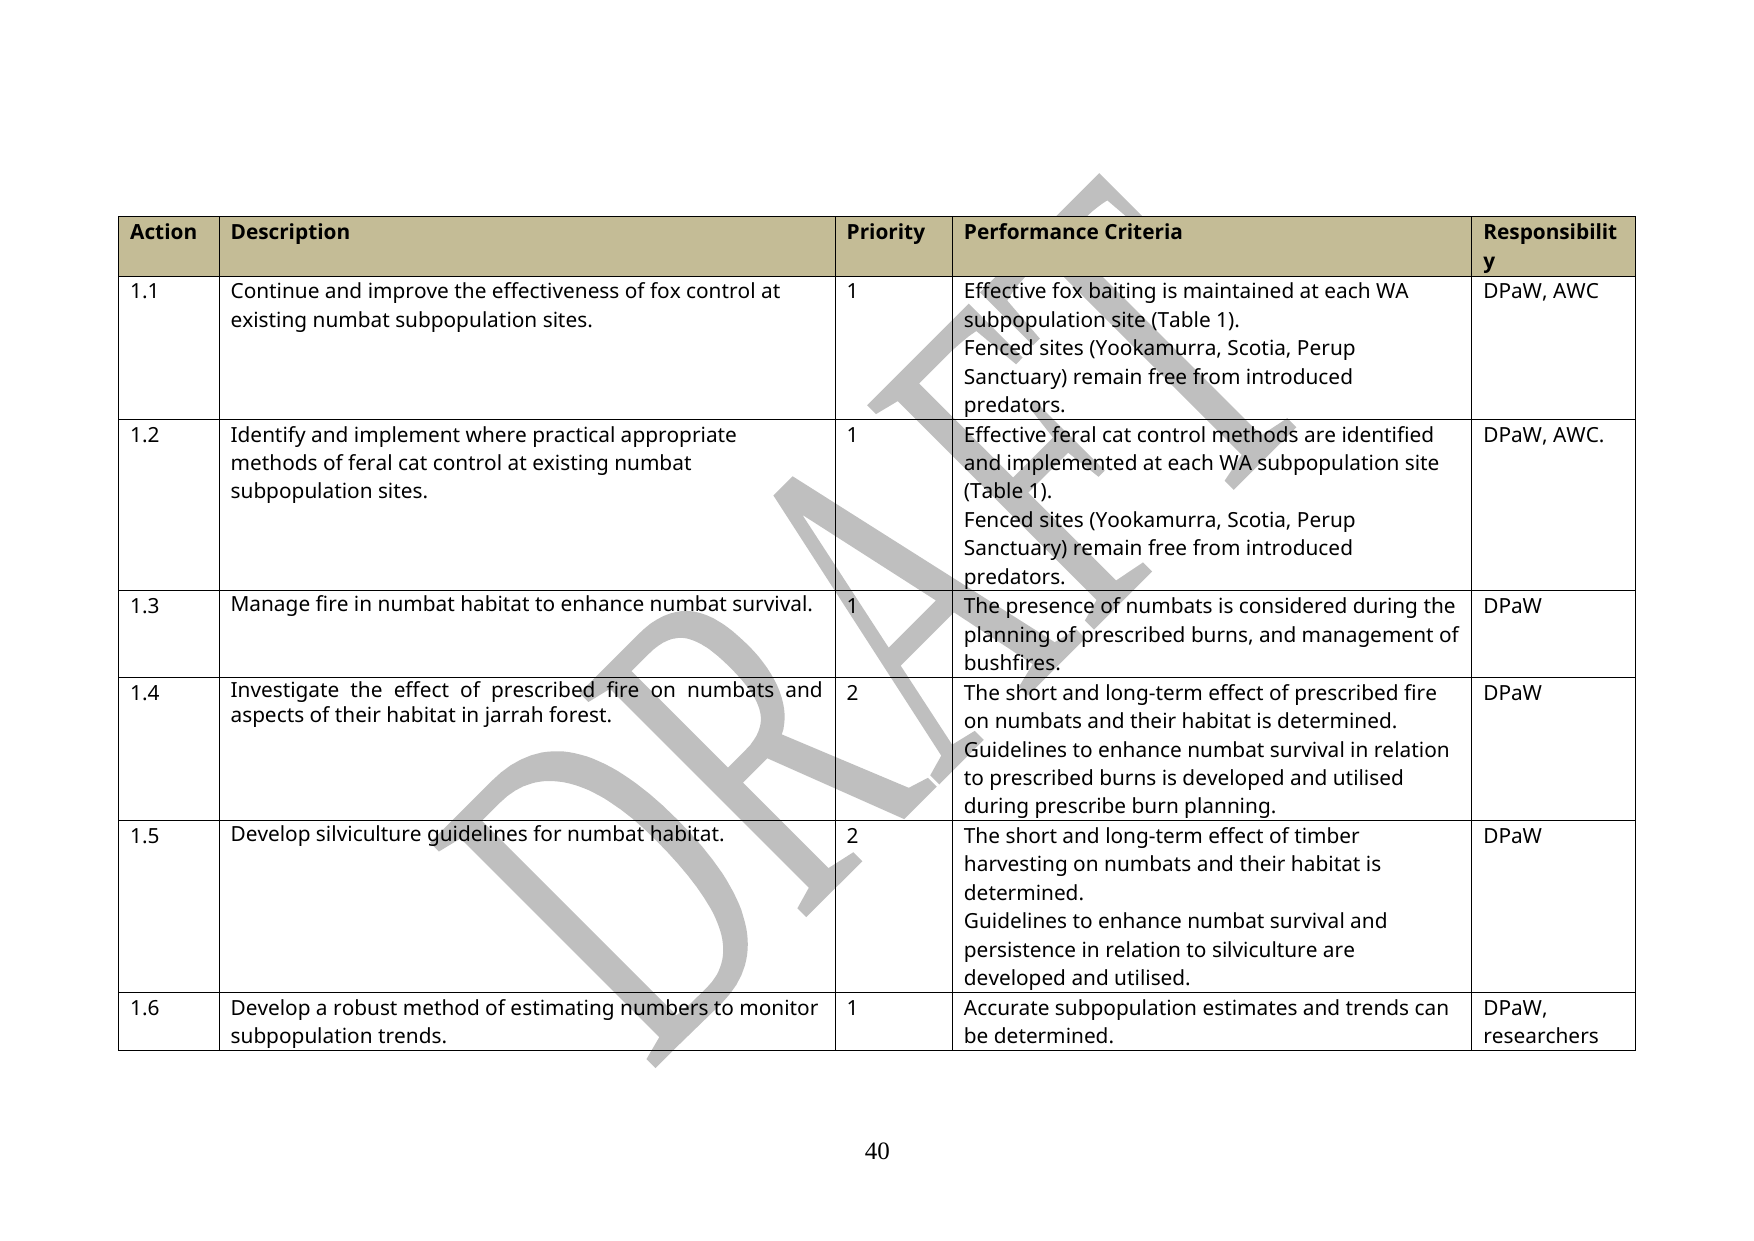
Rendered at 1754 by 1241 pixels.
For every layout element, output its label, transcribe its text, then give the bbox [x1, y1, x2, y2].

table_cell DPaW, researchers [1472, 993, 1635, 1049]
table_cell Continue and improve the effectiveness of fox control at existing numbat subpopulation sites. [220, 277, 835, 419]
table_header Priority [836, 217, 952, 276]
table_header Performance Criteria [953, 217, 1471, 276]
table_cell 2 [836, 678, 952, 820]
table_cell The presence of numbats is considered during the planning of prescribed burns, and management of bushfires. [953, 591, 1471, 677]
table_cell Effective feral cat control methods are identified and implemented at each WA subpopulation site (Table 1). Fenced sites (Yookamurra, Scotia, Perup Sanctuary) remain free from introduced predators. [953, 420, 1471, 590]
table_cell 1.3 [119, 591, 219, 677]
table_cell 2 [836, 821, 952, 992]
table_cell 1 [836, 277, 952, 419]
table_cell 1.5 [119, 821, 219, 992]
table_cell 1.6 [119, 993, 219, 1049]
table_cell The short and long-term effect of timber harvesting on numbats and their habitat is determined. Guidelines to enhance numbat survival and persistence in relation to silviculture are developed and utilised. [953, 821, 1471, 992]
table_cell DPaW, AWC. [1472, 420, 1635, 590]
table_cell DPaW [1472, 591, 1635, 677]
table_header Action [119, 217, 219, 276]
table_cell DPaW, AWC [1472, 277, 1635, 419]
table_cell Accurate subpopulation estimates and trends can be determined. [953, 993, 1471, 1049]
table_cell 1 [836, 420, 952, 590]
table_cell 1 [836, 591, 952, 677]
table_cell Investigate the effect of prescribed fire on numbats and aspects of their habitat in jarrah forest. [220, 678, 835, 820]
table_cell The short and long-term effect of prescribed fire on numbats and their habitat is determined. Guidelines to enhance numbat survival in relation to prescribed burns is developed and utilised during prescribe burn planning. [953, 678, 1471, 820]
table_header Responsibility [1472, 217, 1635, 276]
table_cell 1.2 [119, 420, 219, 590]
table_cell DPaW [1472, 821, 1635, 992]
table_cell DPaW [1472, 678, 1635, 820]
table_cell 1 [836, 993, 952, 1049]
table_cell Manage fire in numbat habitat to enhance numbat survival. [220, 591, 835, 677]
table_cell Develop silviculture guidelines for numbat habitat. [220, 821, 835, 992]
table_cell Effective fox baiting is maintained at each WA subpopulation site (Table 1). Fenced sites (Yookamurra, Scotia, Perup Sanctuary) remain free from introduced predators. [953, 277, 1471, 419]
table_cell 1.4 [119, 678, 219, 820]
table_cell 1.1 [119, 277, 219, 419]
table_header Description [220, 217, 835, 276]
table_cell Develop a robust method of estimating numbers to monitor subpopulation trends. [220, 993, 835, 1049]
table_cell Identify and implement where practical appropriate methods of feral cat control at existing numbat subpopulation sites. [220, 420, 835, 590]
